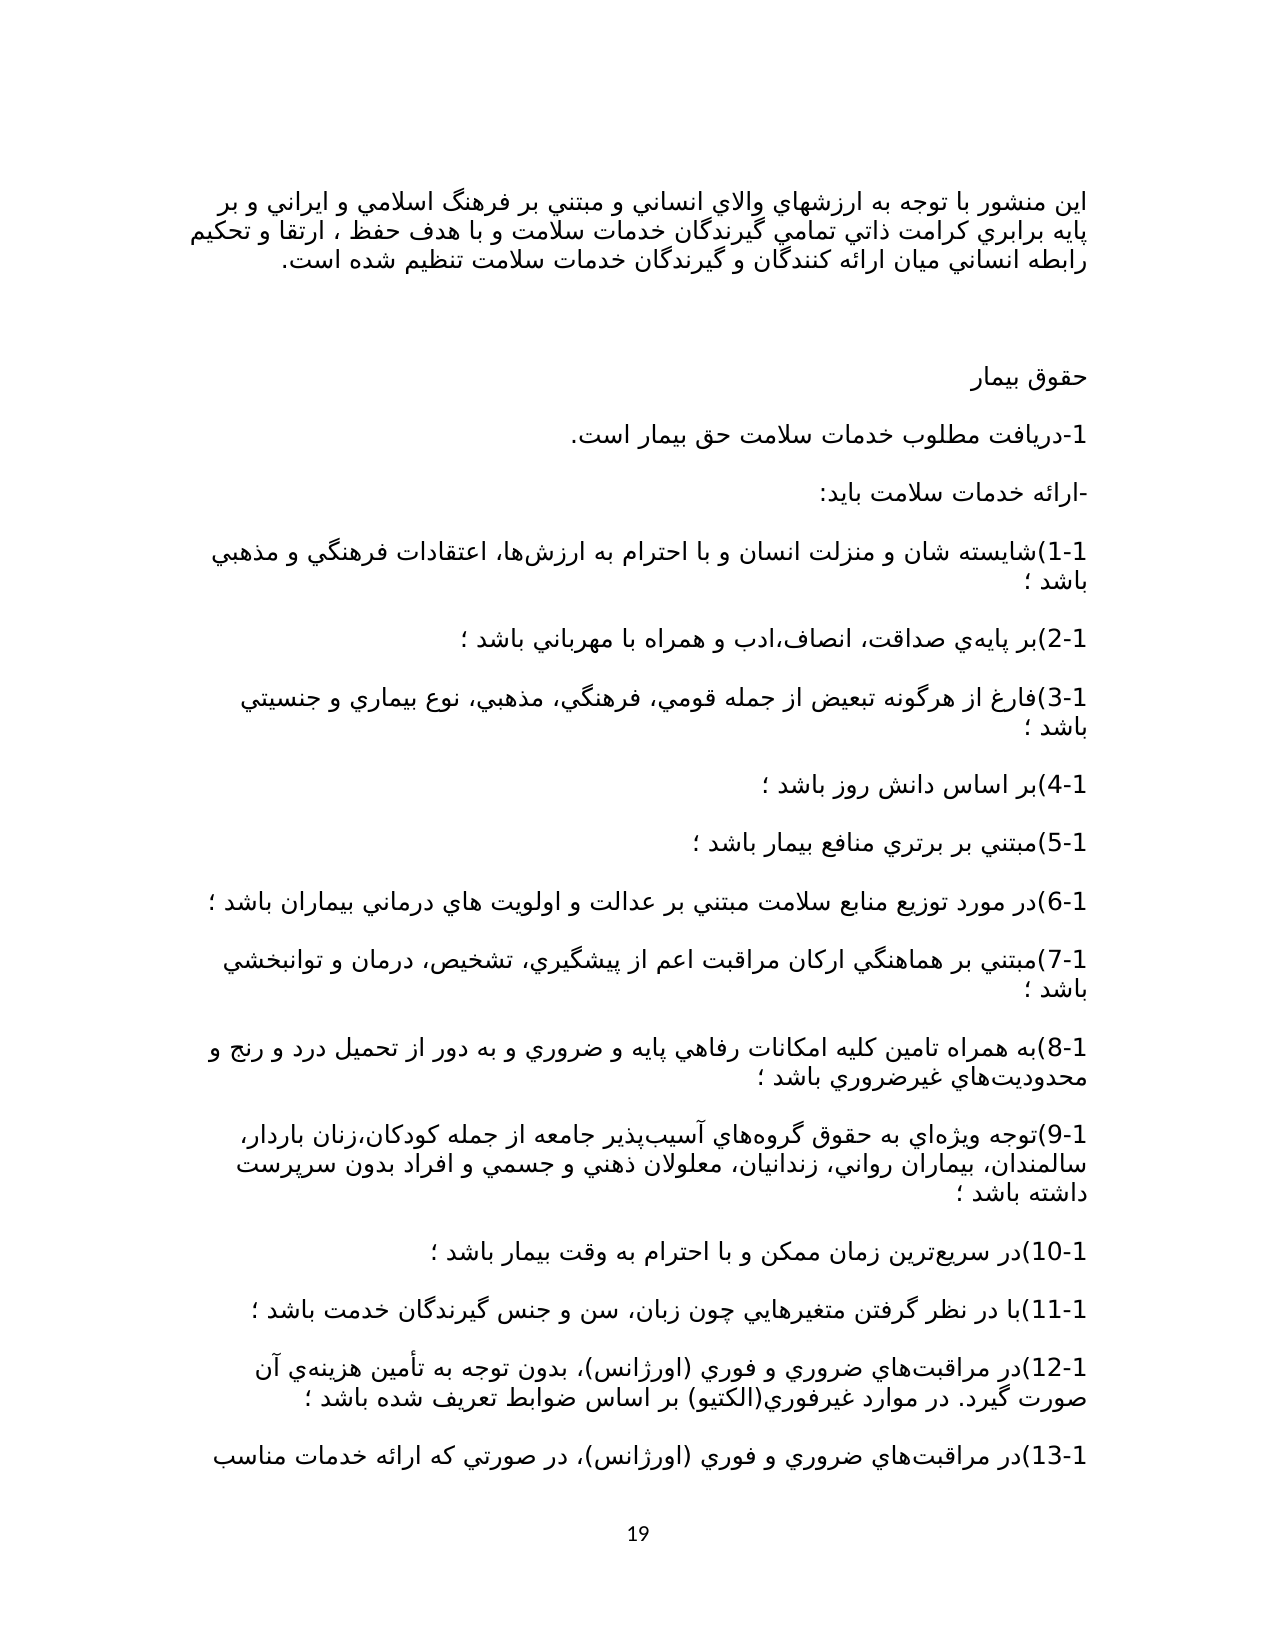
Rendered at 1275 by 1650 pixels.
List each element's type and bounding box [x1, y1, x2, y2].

table_header [179, 150, 1096, 1478]
